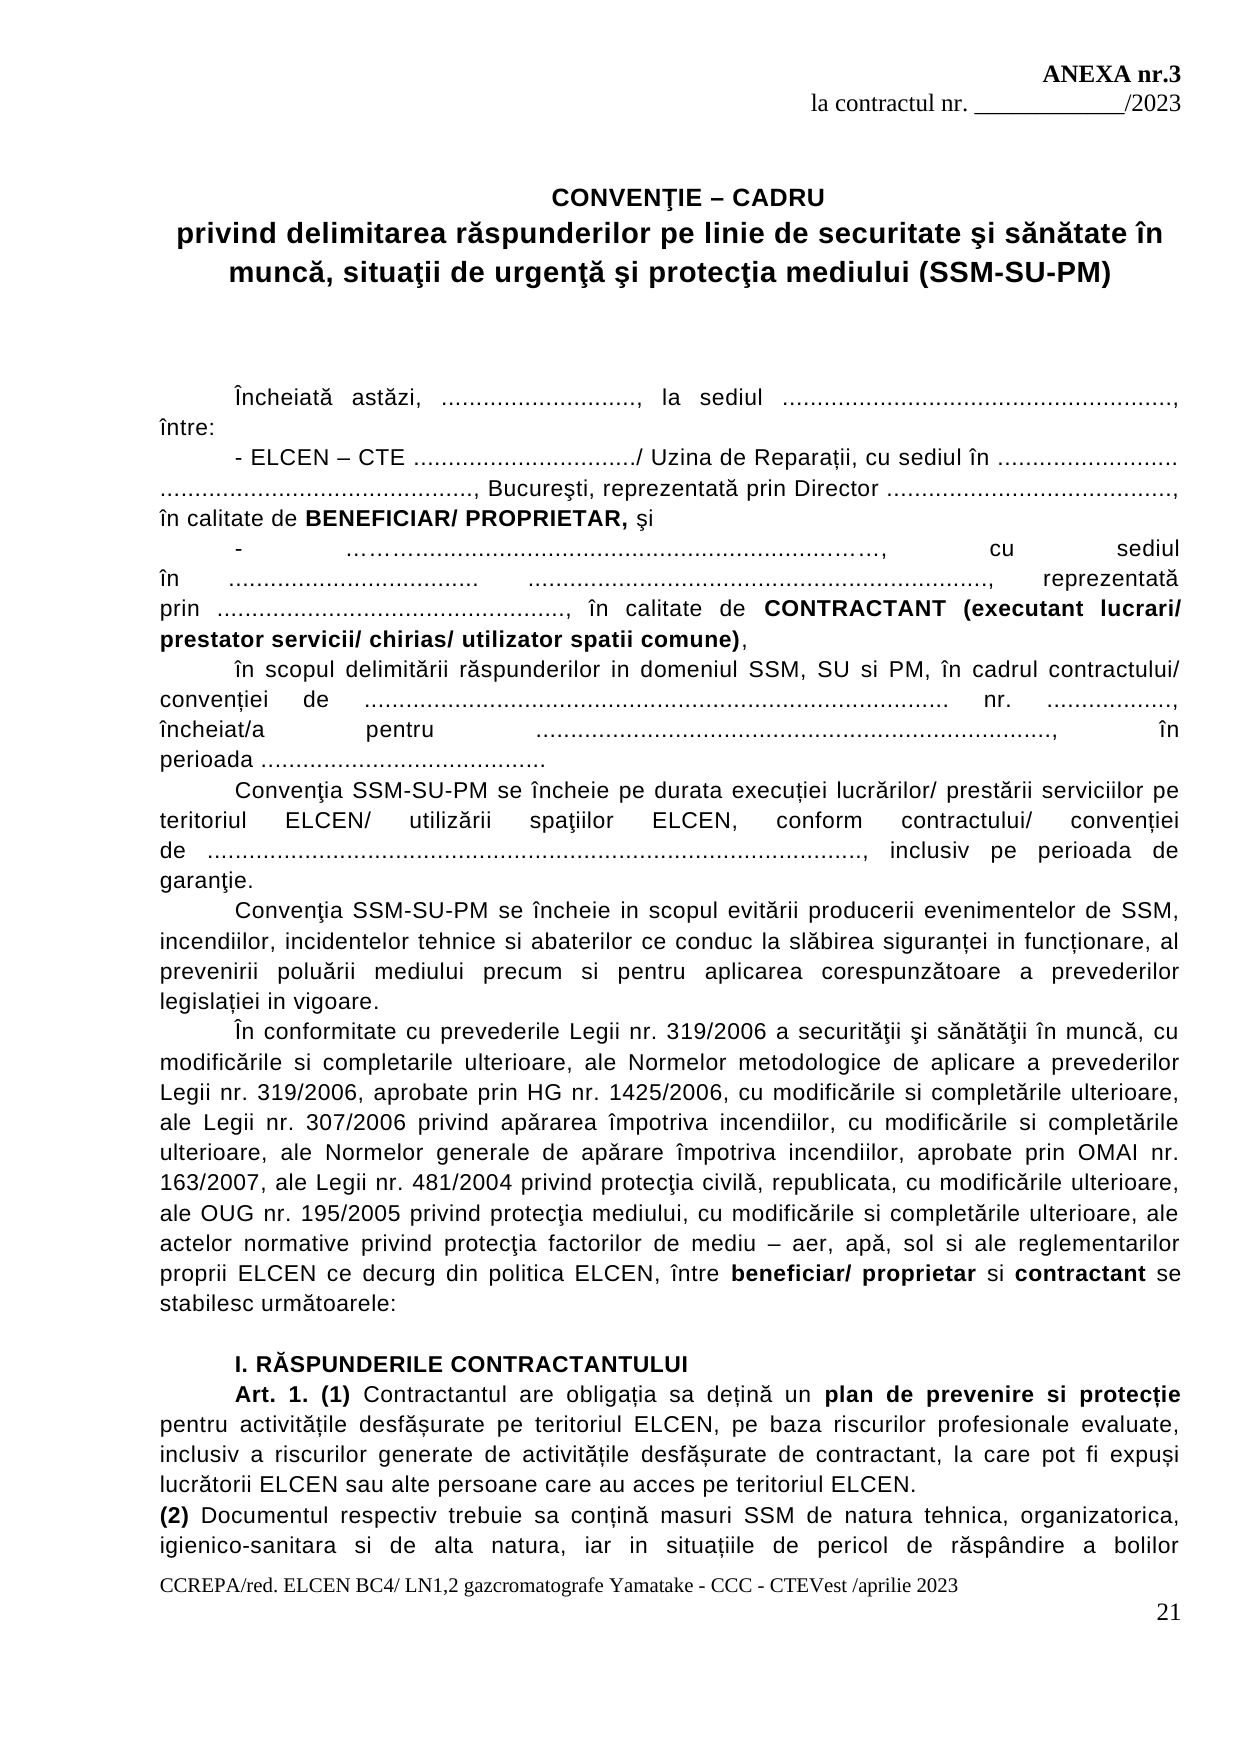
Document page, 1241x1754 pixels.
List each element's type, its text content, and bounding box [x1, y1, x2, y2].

text - ELCEN – CTE ................................/ Uzina de Reparații, cu sediul în .......................... ............................................., Bucureşti, reprezentată prin Director ........................................., în calitate de BENEFICIAR/ PROPRIETAR, şi [159, 444, 1181, 531]
text privind delimitarea răspunderilor pe linie de securitate şi sănătate în muncă, situaţii de urgenţă şi protecţia mediului (SSM-SU-PM) [159, 216, 1181, 288]
subtitle CONVENŢIE – CADRU [159, 183, 1181, 212]
text Convenţia SSM-SU-PM se încheie pe durata execuției lucrărilor/ prestării serviciilor pe teritoriul ELCEN/ utilizării spaţiilor ELCEN, conform contractului/ convenției de .............................................................................................., inclusiv pe perioada de garanţie. [159, 777, 1181, 893]
text ANEXA nr.3 [676, 59, 1181, 88]
text Încheiată astăzi, ............................, la sediul ........................................................, între: [159, 384, 1181, 440]
text Art. 1. (1) Contractantul are obligația sa dețină un plan de prevenire si protecție pentru activitățile desfășurate pe teritoriul ELCEN, pe baza riscurilor profesionale evaluate, inclusiv a riscurilor generate de activitățile desfășurate de contractant, la care pot fi expuși lucrătorii ELCEN sau alte persoane care au acces pe teritoriul ELCEN. [159, 1381, 1181, 1498]
text Convenţia SSM-SU-PM se încheie in scopul evitării producerii evenimentelor de SSM, incendiilor, incidentelor tehnice si abaterilor ce conduc la slăbirea siguranței in funcționare, al prevenirii poluării mediului precum si pentru aplicarea corespunzătoare a prevederilor legislației in vigoare. [159, 897, 1181, 1014]
text I. RĂSPUNDERILE CONTRACTANTULUI [159, 1351, 1181, 1377]
text la contractul nr. ____________/2023 [159, 88, 1181, 117]
text în scopul delimitării răspunderilor in domeniul SSM, SU si PM, în cadrul contractului/ convenției de .................................................................................... nr. .................., încheiat/a pentru .........................................................................., în perioada ......................................... [159, 656, 1181, 773]
text - ………............................................................……, cu sediul în .................................... .................................................................., reprezentată prin .................................................., în calitate de CONTRACTANT (executant lucrari/ prestator servicii/ chirias/ utilizator spatii comune), [159, 535, 1181, 652]
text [159, 1502, 1181, 1558]
text În conformitate cu prevederile Legii nr. 319/2006 a securităţii şi sănătăţii în muncă, cu modificările si completarile ulterioare, ale Normelor metodologice de aplicare a prevederilor Legii nr. 319/2006, aprobate prin HG nr. 1425/2006, cu modificările si completările ulterioare, ale Legii nr. 307/2006 privind apǎrarea împotriva incendiilor, cu modificările si completările ulterioare, ale Normelor generale de apǎrare împotriva incendiilor, aprobate prin OMAI nr. 163/2007, ale Legii nr. 481/2004 privind protecţia civilǎ, republicata, cu modificările ulterioare, ale OUG nr. 195/2005 privind protecţia mediului, cu modificările si completările ulterioare, ale actelor normative privind protecţia factorilor de mediu – aer, apǎ, sol si ale reglementarilor proprii ELCEN ce decurg din politica ELCEN, între beneficiar/ proprietar si contractant se stabilesc următoarele: [159, 1018, 1181, 1316]
